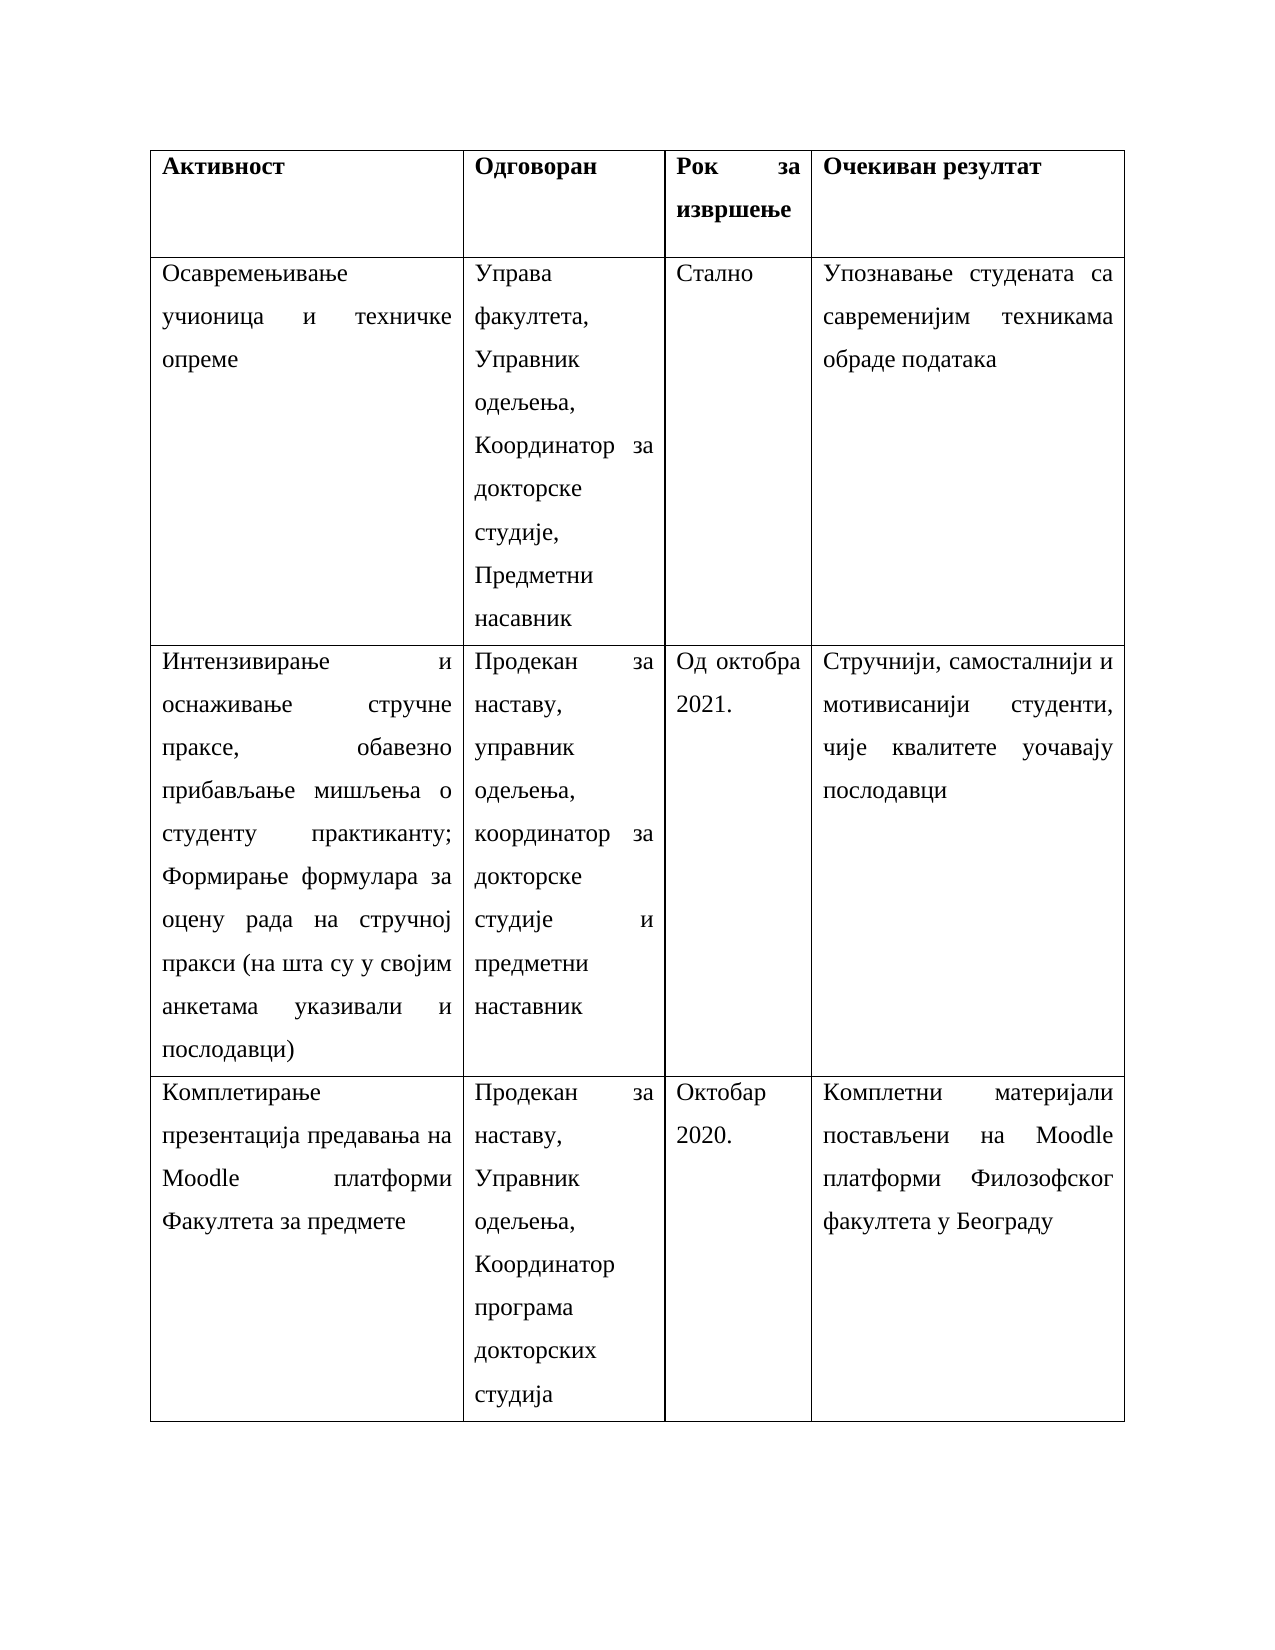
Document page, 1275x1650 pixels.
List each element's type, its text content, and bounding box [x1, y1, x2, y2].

table_cell Продекан за наставу, Управник одељења, Координатор програма докторских студија [464, 1077, 664, 1421]
table_cell Осавремењивање учионица и техничке опреме [151, 258, 463, 645]
table_cell Октобар 2020. [666, 1077, 811, 1421]
table_cell Стално [666, 258, 811, 645]
table_cell Комплетни материјали постављени на Moodle платформи Филозофског факултета у Београду [812, 1077, 1124, 1421]
table_cell Продекан за наставу, управник одељења, координатор за докторске студије и предметни наставник [464, 646, 664, 1076]
table_header Рок за извршење [666, 151, 811, 257]
table_cell Управа факултета, Управник одељења, Координатор за докторске студије, Предметни насавник [464, 258, 664, 645]
table_cell Упознавање студената са савременијим техникама обраде података [812, 258, 1124, 645]
table_header Очекиван резултат [812, 151, 1124, 257]
table_cell Комплетирање презентација предавања на Moodle платформи Факултета за предмете [151, 1077, 463, 1421]
table_cell Од октобра 2021. [666, 646, 811, 1076]
table_header Активност [151, 151, 463, 257]
table_cell Стручнији, самосталнији и мотивисанији студенти, чије квалитете уочавају послодавци [812, 646, 1124, 1076]
table_header Одговоран [464, 151, 664, 257]
table_cell Интензивирање и оснаживање стручне праксе, обавезно прибављање мишљења о студенту практиканту; Формирање формулара за оцену рада на стручној пракси (на шта су у својим анкетама указивали и послодавци) [151, 646, 463, 1076]
